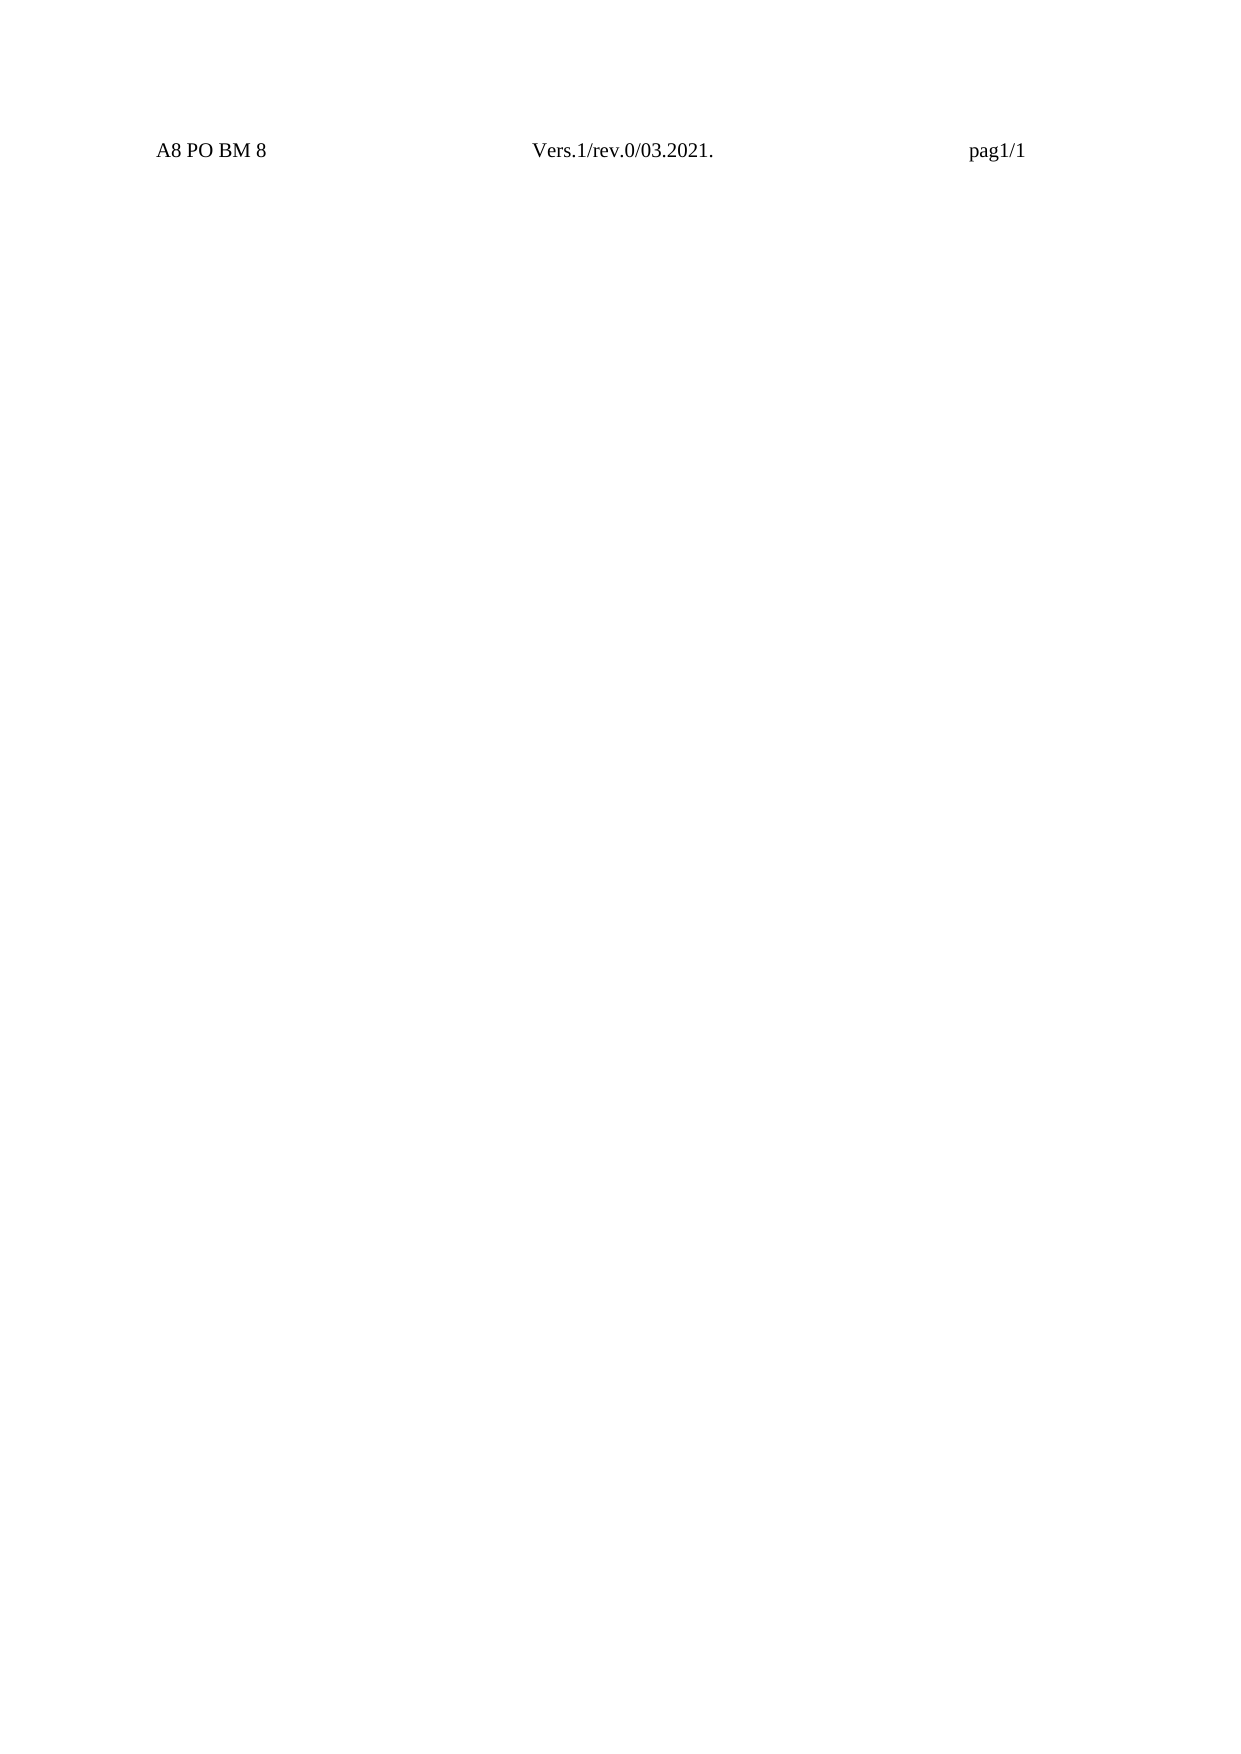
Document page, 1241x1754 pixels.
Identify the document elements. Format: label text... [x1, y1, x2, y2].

text A8 PO BM 8 Vers.1/rev.0/03.2021. pag1/1 [150, 138, 1090, 162]
